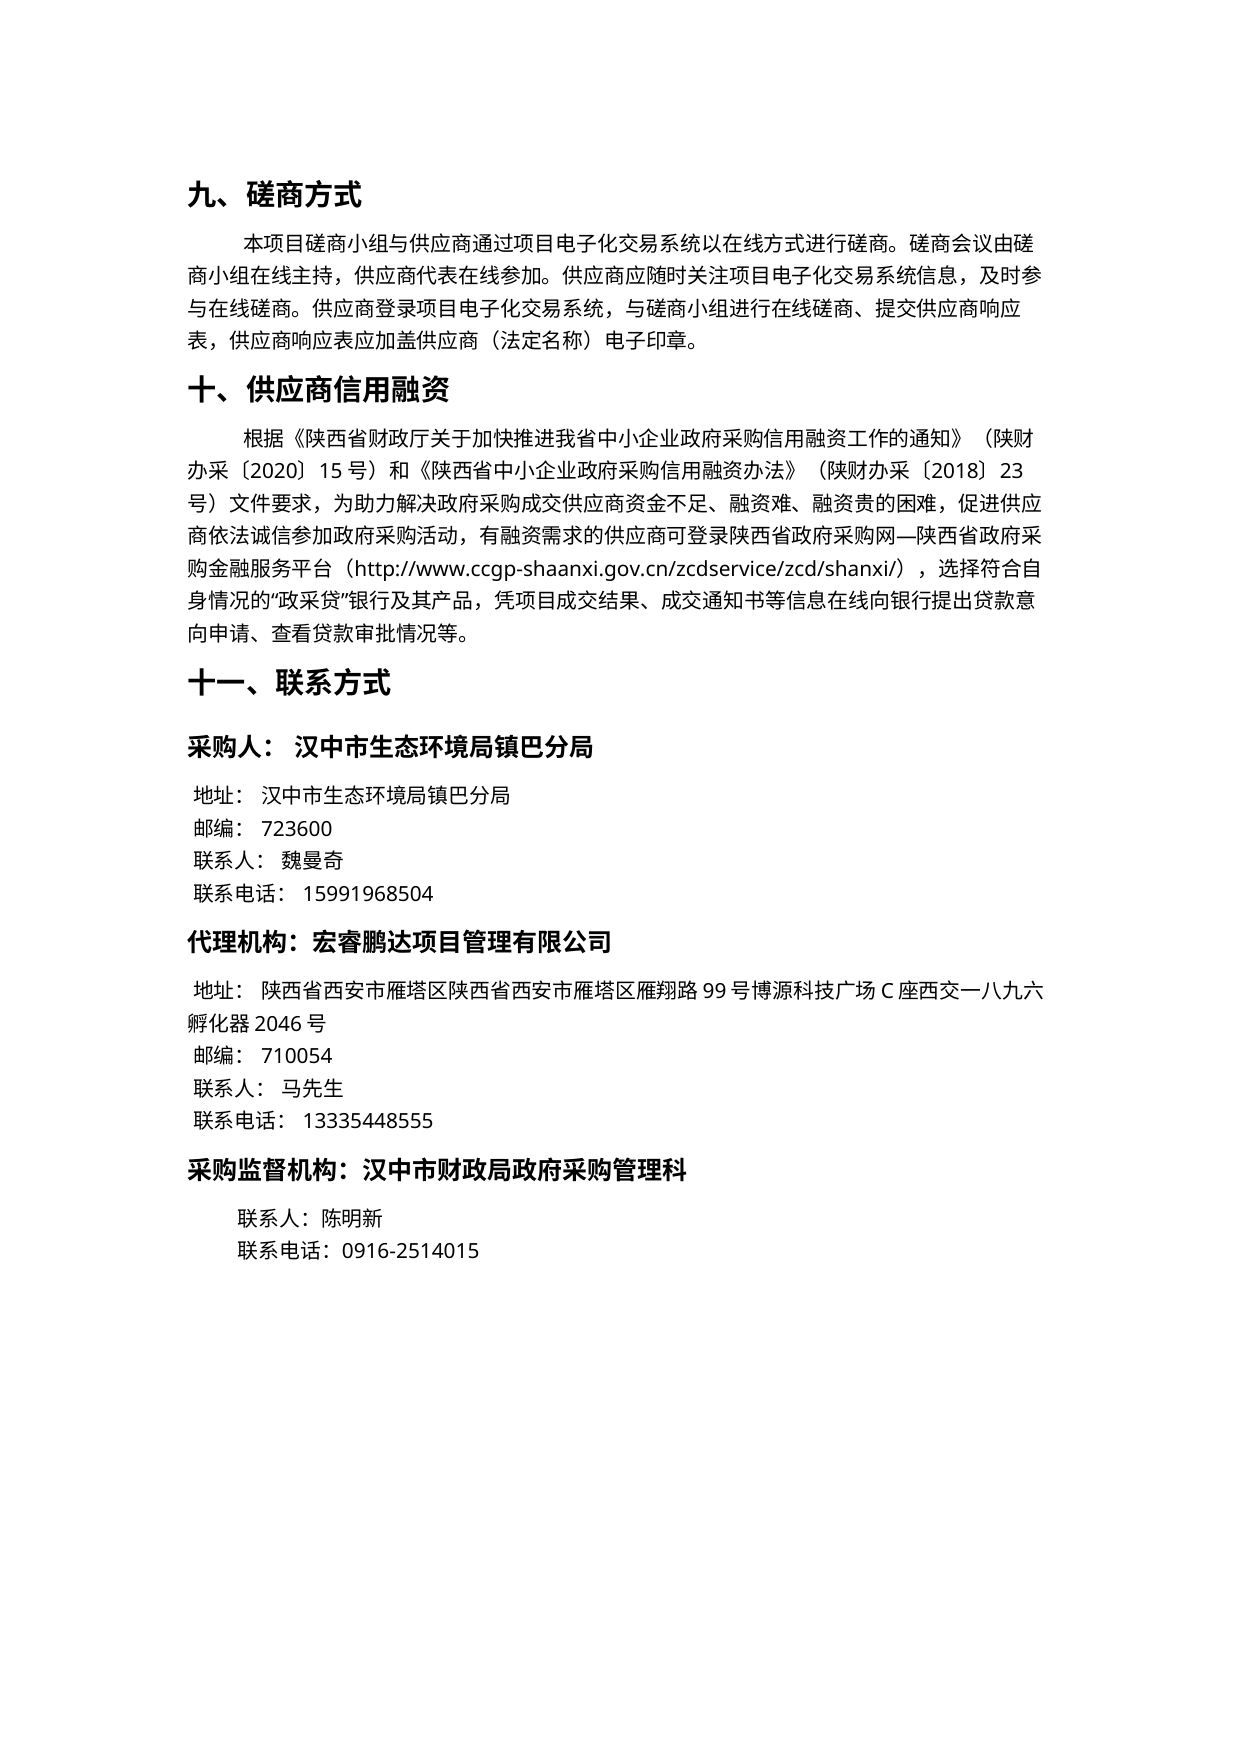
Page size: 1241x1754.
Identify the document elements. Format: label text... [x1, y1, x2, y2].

text 地址： 汉中市生态环境局镇巴分局 [187, 779, 1053, 812]
text 联系人： 魏曼奇 [187, 844, 1053, 877]
text 采购人： 汉中市生态环境局镇巴分局 [187, 714, 1053, 779]
text 联系电话： 15991968504 [187, 877, 1053, 909]
text 十一、联系方式 [187, 649, 1053, 714]
text 十、供应商信用融资 [187, 357, 1053, 422]
text 代理机构：宏睿鹏达项目管理有限公司 [187, 909, 1053, 974]
text 邮编： 710054 [187, 1039, 1053, 1072]
text 根据《陕西省财政厅关于加快推进我省中小企业政府采购信用融资工作的通知》（陕财办采〔2020〕15 号）和《陕西省中小企业政府采购信用融资办法》（陕财办采〔2018〕23 号）文件要求，为助力解决政府采购成交供应商资金不足、融资难、融资贵的困难，促进供应商依法诚信参加政府采购活动，有融资需求的供应商可登录陕西省政府采购网—陕西省政府采购金融服务平台（http://www.ccgp-shaanxi.gov.cn/zcdservice/zcd/shanxi/），选择符合自身情况的“政采贷”银行及其产品，凭项目成交结果、成交通知书等信息在线向银行提出贷款意向申请、查看贷款审批情况等。 [187, 422, 1053, 649]
text 邮编： 723600 [187, 812, 1053, 844]
text 联系人： 马先生 [187, 1072, 1053, 1104]
text 联系电话： 13335448555 [187, 1104, 1053, 1137]
text 联系人：陈明新 [187, 1202, 1053, 1234]
text 九、磋商方式 [187, 162, 1053, 227]
text 联系电话：0916-2514015 [187, 1234, 1053, 1267]
text 本项目磋商小组与供应商通过项目电子化交易系统以在线方式进行磋商。磋商会议由磋商小组在线主持，供应商代表在线参加。供应商应随时关注项目电子化交易系统信息，及时参与在线磋商。供应商登录项目电子化交易系统，与磋商小组进行在线磋商、提交供应商响应表，供应商响应表应加盖供应商（法定名称）电子印章。 [187, 227, 1053, 357]
text 地址： 陕西省西安市雁塔区陕西省西安市雁塔区雁翔路99号博源科技广场C座西交一八九六孵化器2046号 [187, 974, 1053, 1039]
text 采购监督机构：汉中市财政局政府采购管理科 [187, 1137, 1053, 1202]
